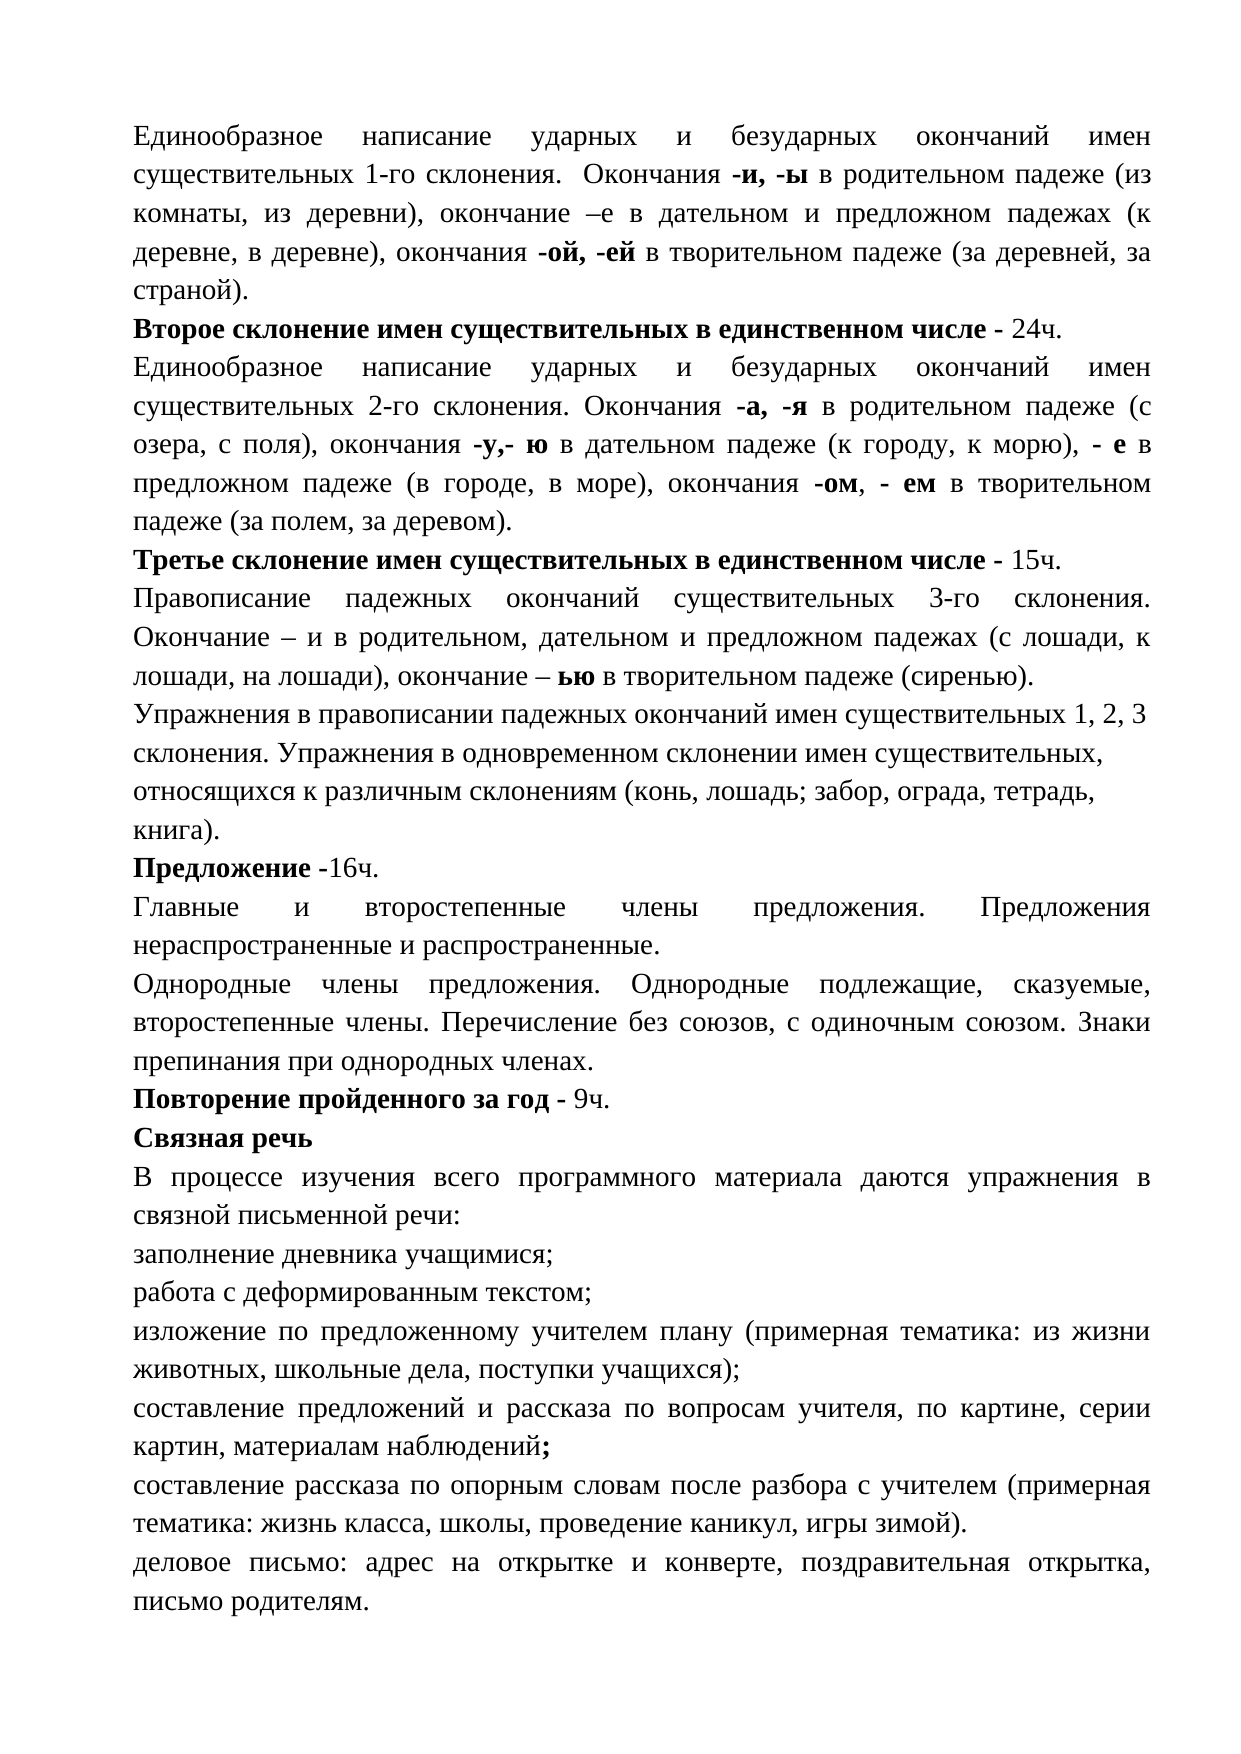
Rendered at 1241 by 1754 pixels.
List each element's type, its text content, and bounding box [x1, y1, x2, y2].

text Единообразное написание ударных и безударных окончаний имен существительных 1-го склонения. Окончания -и, -ы в родительном падеже (из комнаты, из деревни), окончание –е в дательном и предложном падежах (к деревне, в деревне), окончания -ой, -ей в творительном падеже (за деревней, за страной). [133, 118, 1152, 306]
text В процессе изучения всего программного материала даются упражнения в связной письменной речи: [133, 1159, 1152, 1231]
text Второе склонение имен существительных в единственном числе - 24ч. [133, 311, 1152, 344]
text изложение по предложенному учителем плану (примерная тематика: из жизни животных, школьные дела, поступки учащихся); [133, 1313, 1152, 1385]
text деловое письмо: адрес на открытке и конверте, поздравительная открытка, письмо родителям. [133, 1544, 1152, 1616]
text составление рассказа по опорным словам после разбора с учителем (примерная тематика: жизнь класса, школы, проведение каникул, игры зимой). [133, 1467, 1152, 1539]
text Связная речь [133, 1120, 1152, 1154]
text Однородные члены предложения. Однородные подлежащие, сказуемые, второстепенные члены. Перечисление без союзов, с одиночным союзом. Знаки препинания при однородных членах. [133, 966, 1152, 1077]
text Правописание падежных окончаний существительных 3-го склонения. Окончание – и в родительном, дательном и предложном падежах (с лошади, к лошади, на лошади), окончание – ью в творительном падеже (сиренью). [133, 581, 1152, 691]
text Предложение -16ч. [133, 850, 1152, 884]
text заполнение дневника учащимися; [133, 1236, 1152, 1269]
text Единообразное написание ударных и безударных окончаний имен существительных 2-го склонения. Окончания -а, -я в родительном падеже (с озера, с поля), окончания -у,- ю в дательном падеже (к городу, к морю), - е в предложном падеже (в городе, в море), окончания -ом, - ем в творительном падеже (за полем, за деревом). [133, 349, 1152, 537]
text работа с деформированным текстом; [133, 1274, 1152, 1308]
text Повторение пройденного за год - 9ч. [133, 1082, 1152, 1115]
text Упражнения в правописании падежных окончаний имен существительных 1, 2, 3 склонения. Упражнения в одновременном склонении имен существительных, относящихся к различным склонениям (конь, лошадь; забор, ограда, тетрадь, книга). [133, 696, 1152, 845]
text составление предложений и рассказа по вопросам учителя, по картине, серии картин, материалам наблюдений; [133, 1390, 1152, 1462]
text Главные и второстепенные члены предложения. Предложения нераспространенные и распространенные. [133, 889, 1152, 961]
text Третье склонение имен существительных в единственном числе - 15ч. [133, 542, 1152, 576]
